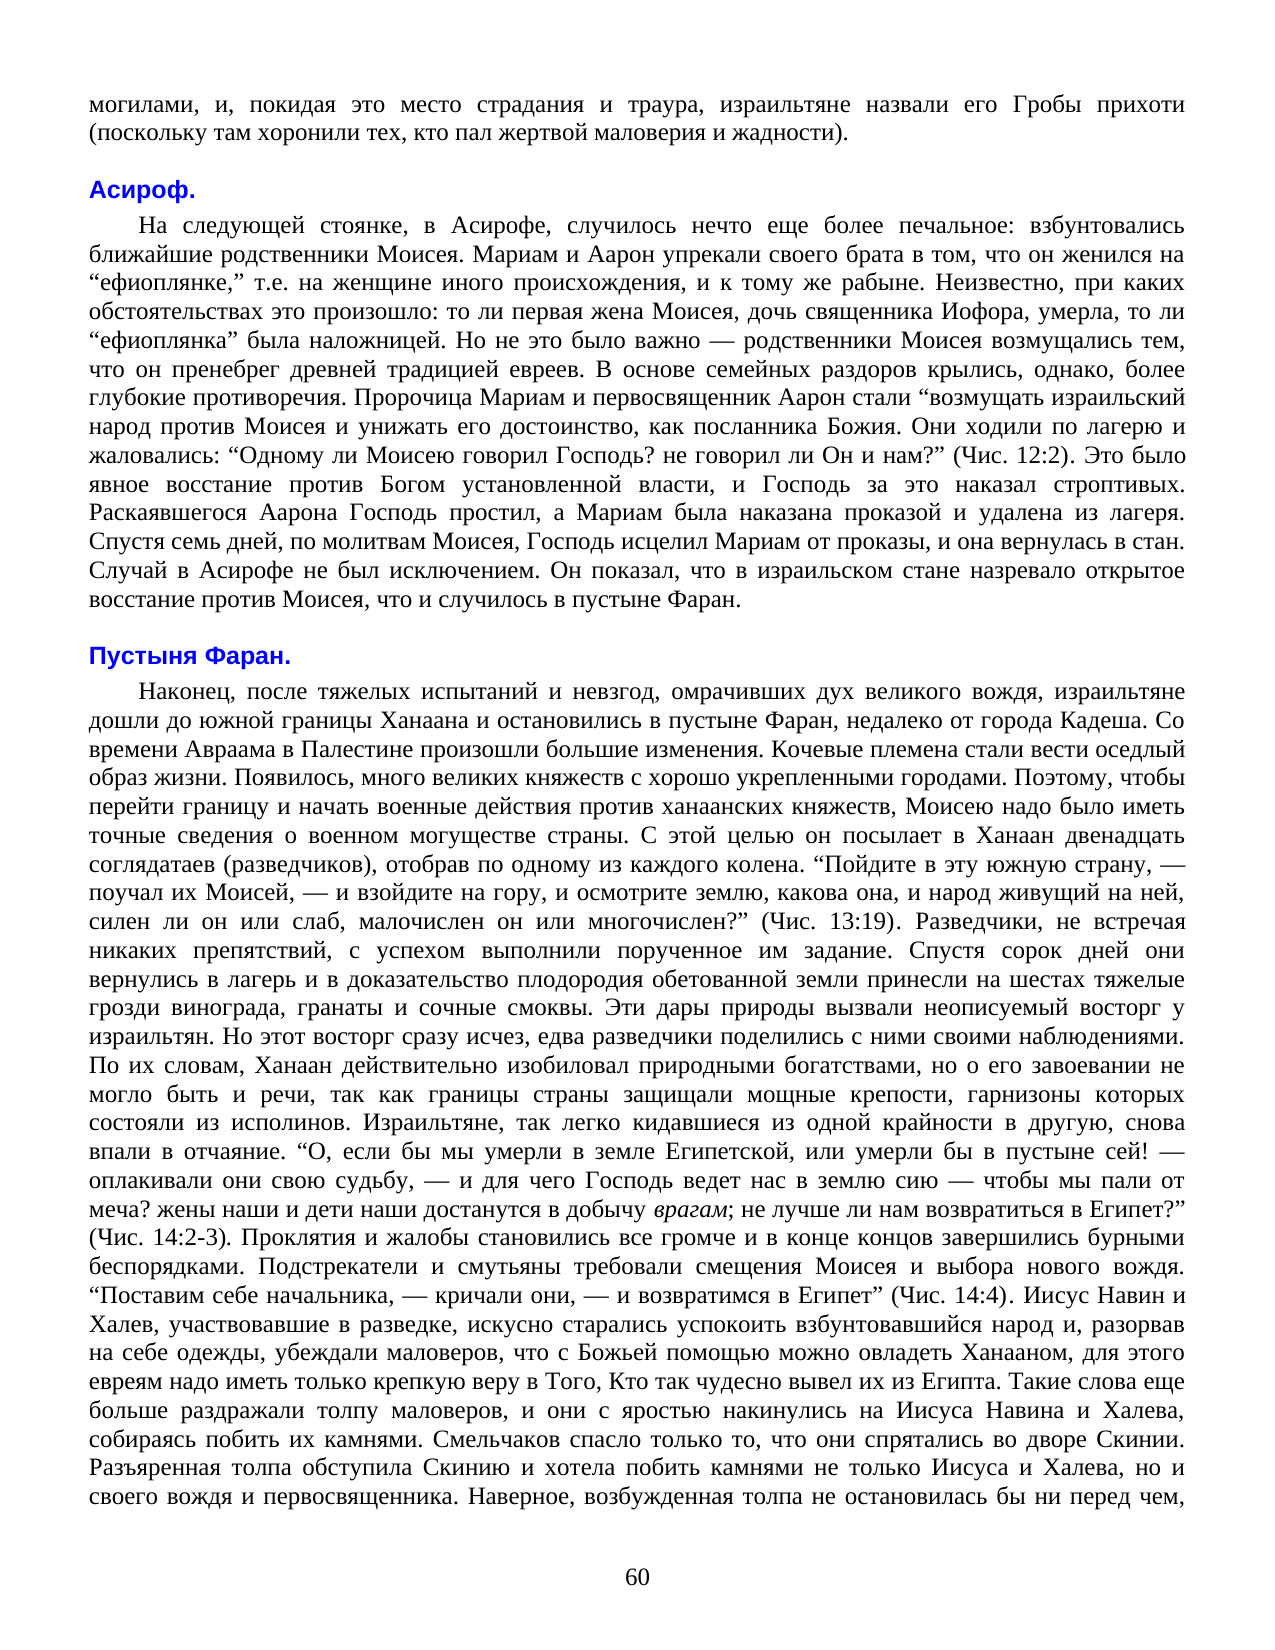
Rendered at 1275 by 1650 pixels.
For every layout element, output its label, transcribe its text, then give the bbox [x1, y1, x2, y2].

subtitle Асироф. [89, 175, 1186, 204]
subtitle Пустыня Фаран. [89, 641, 1186, 670]
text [89, 676, 1186, 1510]
text На следующей стоянке, в Асирофе, случилось нечто еще более печальное: взбунтовались ближайшие родственники Моисея. Мариам и Аарон упрекали своего брата в том, что он женился на “ефиоплянке,” т.е. на женщине иного происхождения, и к тому же рабыне. Неизвестно, при каких обстоятельствах это произошло: то ли первая жена Моисея, дочь священника Иофора, умерла, то ли “ефиоплянка” была наложницей. Но не это было важно — родственники Моисея возмущались тем, что он пренебрег древней традицией евреев. В основе семейных раздоров крылись, однако, более глубокие противоречия. Пророчица Мариам и первосвященник Аарон стали “возмущать израильский народ против Моисея и унижать его достоинство, как посланника Божия. Они ходили по лагерю и жаловались: “Одному ли Моисею говорил Господь? не говорил ли Он и нам?” (Чис. 12:2). Это было явное восстание против Богом установленной власти, и Господь за это наказал строптивых. Раскаявшегося Аарона Господь простил, а Мариам была наказана проказой и удалена из лагеря. Спустя семь дней, по молитвам Моисея, Господь исцелил Мариам от проказы, и она вернулась в стан. Случай в Асирофе не был исключением. Он показал, что в израильском стане назревало открытое восстание против Моисея, что и случилось в пустыне Фаран. [89, 210, 1186, 612]
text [89, 89, 1186, 146]
